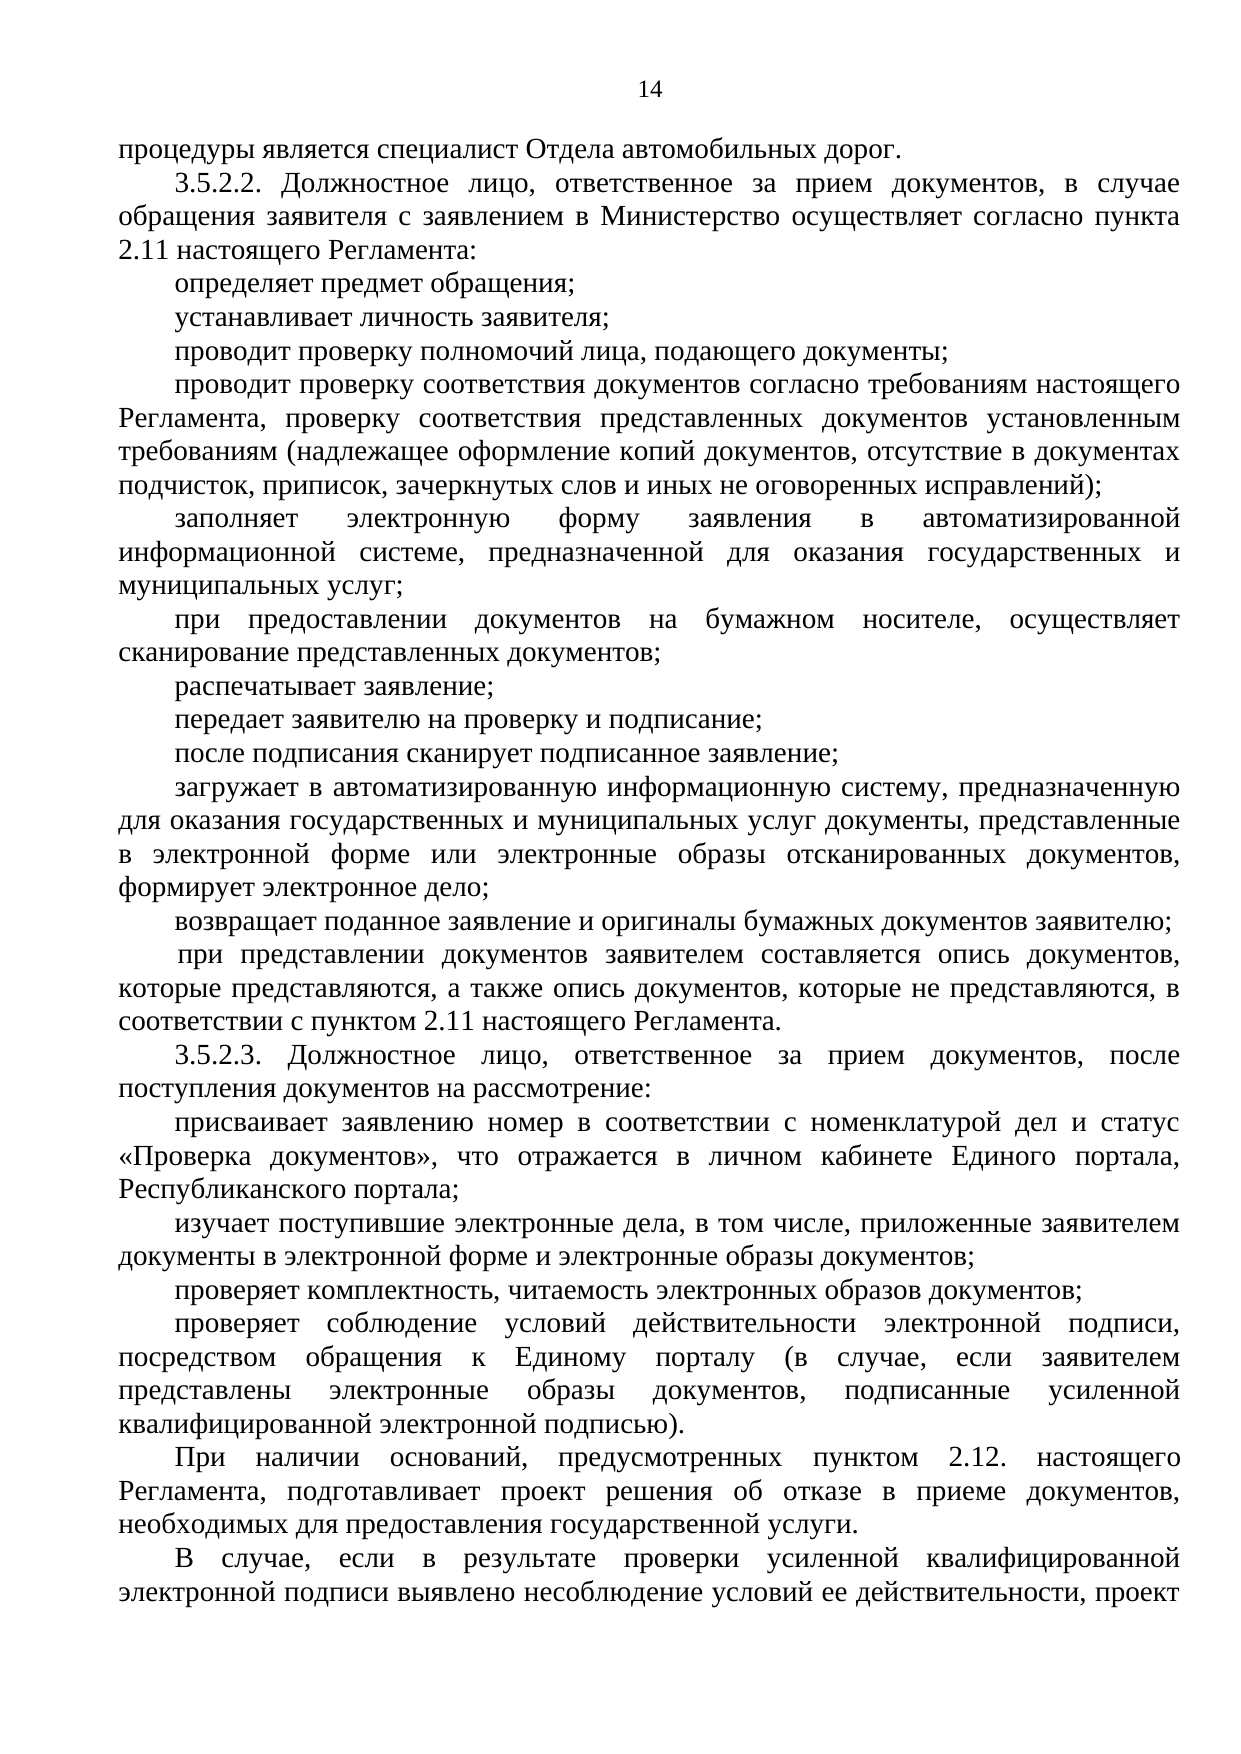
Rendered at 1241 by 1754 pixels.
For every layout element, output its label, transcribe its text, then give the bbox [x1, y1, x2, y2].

text присваивает заявлению номер в соответствии с номенклатурой дел и статус «Проверка документов», что отражается в личном кабинете Единого портала, Республиканского портала; [118, 1104, 1181, 1205]
text проводит проверку полномочий лица, подающего документы; [118, 333, 1181, 366]
text заполняет электронную форму заявления в автоматизированной информационной системе, предназначенной для оказания государственных и муниципальных услуг; [118, 500, 1181, 601]
text изучает поступившие электронные дела, в том числе, приложенные заявителем документы в электронной форме и электронные образы документов; [118, 1205, 1181, 1272]
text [118, 131, 1181, 165]
text При наличии оснований, предусмотренных пунктом 2.12. настоящего Регламента, подготавливает проект решения об отказе в приеме документов, необходимых для предоставления государственной услуги. [118, 1439, 1181, 1540]
text при предоставлении документов на бумажном носителе, осуществляет сканирование представленных документов; [118, 601, 1181, 668]
text проверяет комплектность, читаемость электронных образов документов; [118, 1272, 1181, 1305]
text 3.5.2.3. Должностное лицо, ответственное за прием документов, после поступления документов на рассмотрение: [118, 1037, 1181, 1104]
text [118, 1540, 1181, 1607]
text загружает в автоматизированную информационную систему, предназначенную для оказания государственных и муниципальных услуг документы, представленные в электронной форме или электронные образы отсканированных документов, формирует электронное дело; [118, 769, 1181, 903]
text проверяет соблюдение условий действительности электронной подписи, посредством обращения к Единому порталу (в случае, если заявителем представлены электронные образы документов, подписанные усиленной квалифицированной электронной подписью). [118, 1305, 1181, 1439]
text после подписания сканирует подписанное заявление; [118, 735, 1181, 769]
text 3.5.2.2. Должностное лицо, ответственное за прием документов, в случае обращения заявителя с заявлением в Министерство осуществляет согласно пункта 2.11 настоящего Регламента: [118, 165, 1181, 266]
text возвращает поданное заявление и оригиналы бумажных документов заявителю; [118, 903, 1181, 936]
text устанавливает личность заявителя; [118, 299, 1181, 333]
text проводит проверку соответствия документов согласно требованиям настоящего Регламента, проверку соответствия представленных документов установленным требованиям (надлежащее оформление копий документов, отсутствие в документах подчисток, приписок, зачеркнутых слов и иных не оговоренных исправлений); [118, 366, 1181, 500]
text передает заявителю на проверку и подписание; [118, 702, 1181, 735]
text определяет предмет обращения; [118, 266, 1181, 299]
text при представлении документов заявителем составляется опись документов, которые представляются, а также опись документов, которые не представляются, в соответствии с пунктом 2.11 настоящего Регламента. [118, 936, 1181, 1037]
text распечатывает заявление; [118, 668, 1181, 702]
